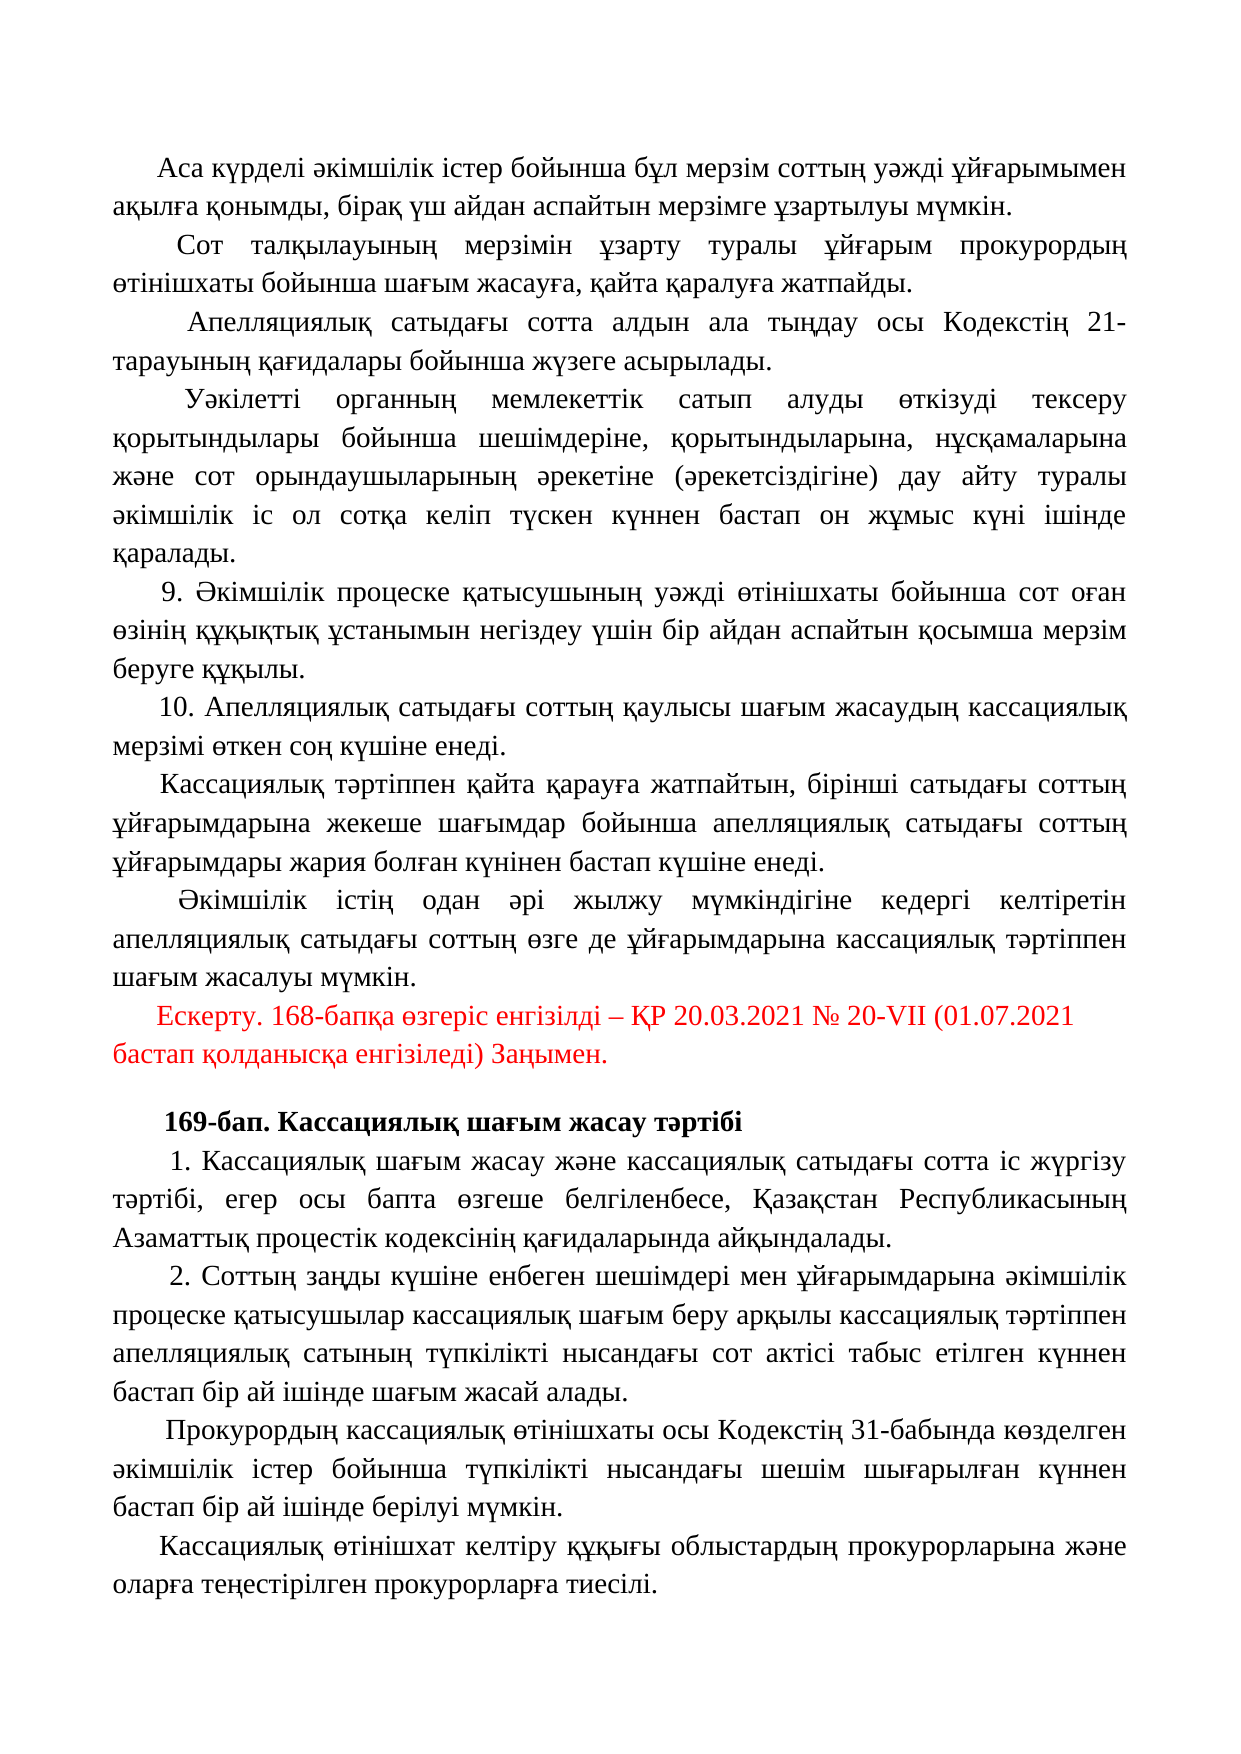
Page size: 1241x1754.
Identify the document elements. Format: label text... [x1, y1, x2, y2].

text 10. Апелляциялық сатыдағы соттың қаулысы шағым жасаудың кассациялық мерзімі өткен соң күшіне енеді. [112, 689, 1128, 762]
text Уәкілетті органның мемлекеттік сатып алуды өткізуді тексеру қорытындылары бойынша шешімдеріне, қорытындыларына, нұсқамаларына және сот орындаушыларының әрекетіне (әрекетсіздігіне) дау айту туралы әкімшілік іс ол сотқа келіп түскен күннен бастап он жұмыс күні ішінде қаралады. [112, 381, 1128, 569]
text 169-бап. Кассациялық шағым жасау тәртібі [112, 1104, 1128, 1138]
text Кассациялық өтінішхат келтіру құқығы облыстардың прокурорларына және оларға теңестірілген прокурорларға тиесілі. [112, 1528, 1128, 1600]
text Ескерту. 168-бапқа өзгеріс енгізілді – ҚР 20.03.2021 № 20-VII (01.07.2021 бастап қолданысқа енгізіледі) Заңымен. [112, 998, 1128, 1100]
text Аса күрделі әкімшілік істер бойынша бұл мерзім соттың уәжді ұйғарымымен ақылға қонымды, бірақ үш айдан аспайтын мерзімге ұзартылуы мүмкін. [112, 150, 1128, 222]
text Әкімшілік істің одан әрі жылжу мүмкіндігіне кедергі келтіретін апелляциялық сатыдағы соттың өзге де ұйғарымдарына кассациялық тәртіппен шағым жасалуы мүмкін. [112, 882, 1128, 993]
text 9. Әкімшілік процеске қатысушының уәжді өтінішхаты бойынша сот оған өзінің құқықтық ұстанымын негіздеу үшін бір айдан аспайтын қосымша мерзім беруге құқылы. [112, 574, 1128, 684]
text 1. Кассациялық шағым жасау және кассациялық сатыдағы сотта іс жүргізу тәртібі, егер осы бапта өзгеше белгіленбесе, Қазақстан Республикасының Азаматтық процестік кодексінің қағидаларында айқындалады. [112, 1143, 1128, 1253]
text Кассациялық тәртіппен қайта қарауға жатпайтын, бірінші сатыдағы соттың ұйғарымдарына жекеше шағымдар бойынша апелляциялық сатыдағы соттың ұйғарымдары жария болған күнінен бастап күшіне енеді. [112, 767, 1128, 877]
text 2. Соттың заңды күшіне енбеген шешімдері мен ұйғарымдарына әкімшілік процеске қатысушылар кассациялық шағым беру арқылы кассациялық тәртіппен апелляциялық сатының түпкілікті нысандағы сот актісі табыс етілген күннен бастап бір ай ішінде шағым жасай алады. [112, 1258, 1128, 1407]
text Сот талқылауының мерзімін ұзарту туралы ұйғарым прокурордың өтінішхаты бойынша шағым жасауға, қайта қаралуға жатпайды. [112, 227, 1128, 299]
text Прокурордың кассациялық өтінішхаты осы Кодекстің 31-бабында көзделген әкімшілік істер бойынша түпкілікті нысандағы шешім шығарылған күннен бастап бір ай ішінде берілуі мүмкін. [112, 1412, 1128, 1523]
text Апелляциялық сатыдағы сотта алдын ала тыңдау осы Кодекстің 21-тарауының қағидалары бойынша жүзеге асырылады. [112, 304, 1128, 376]
